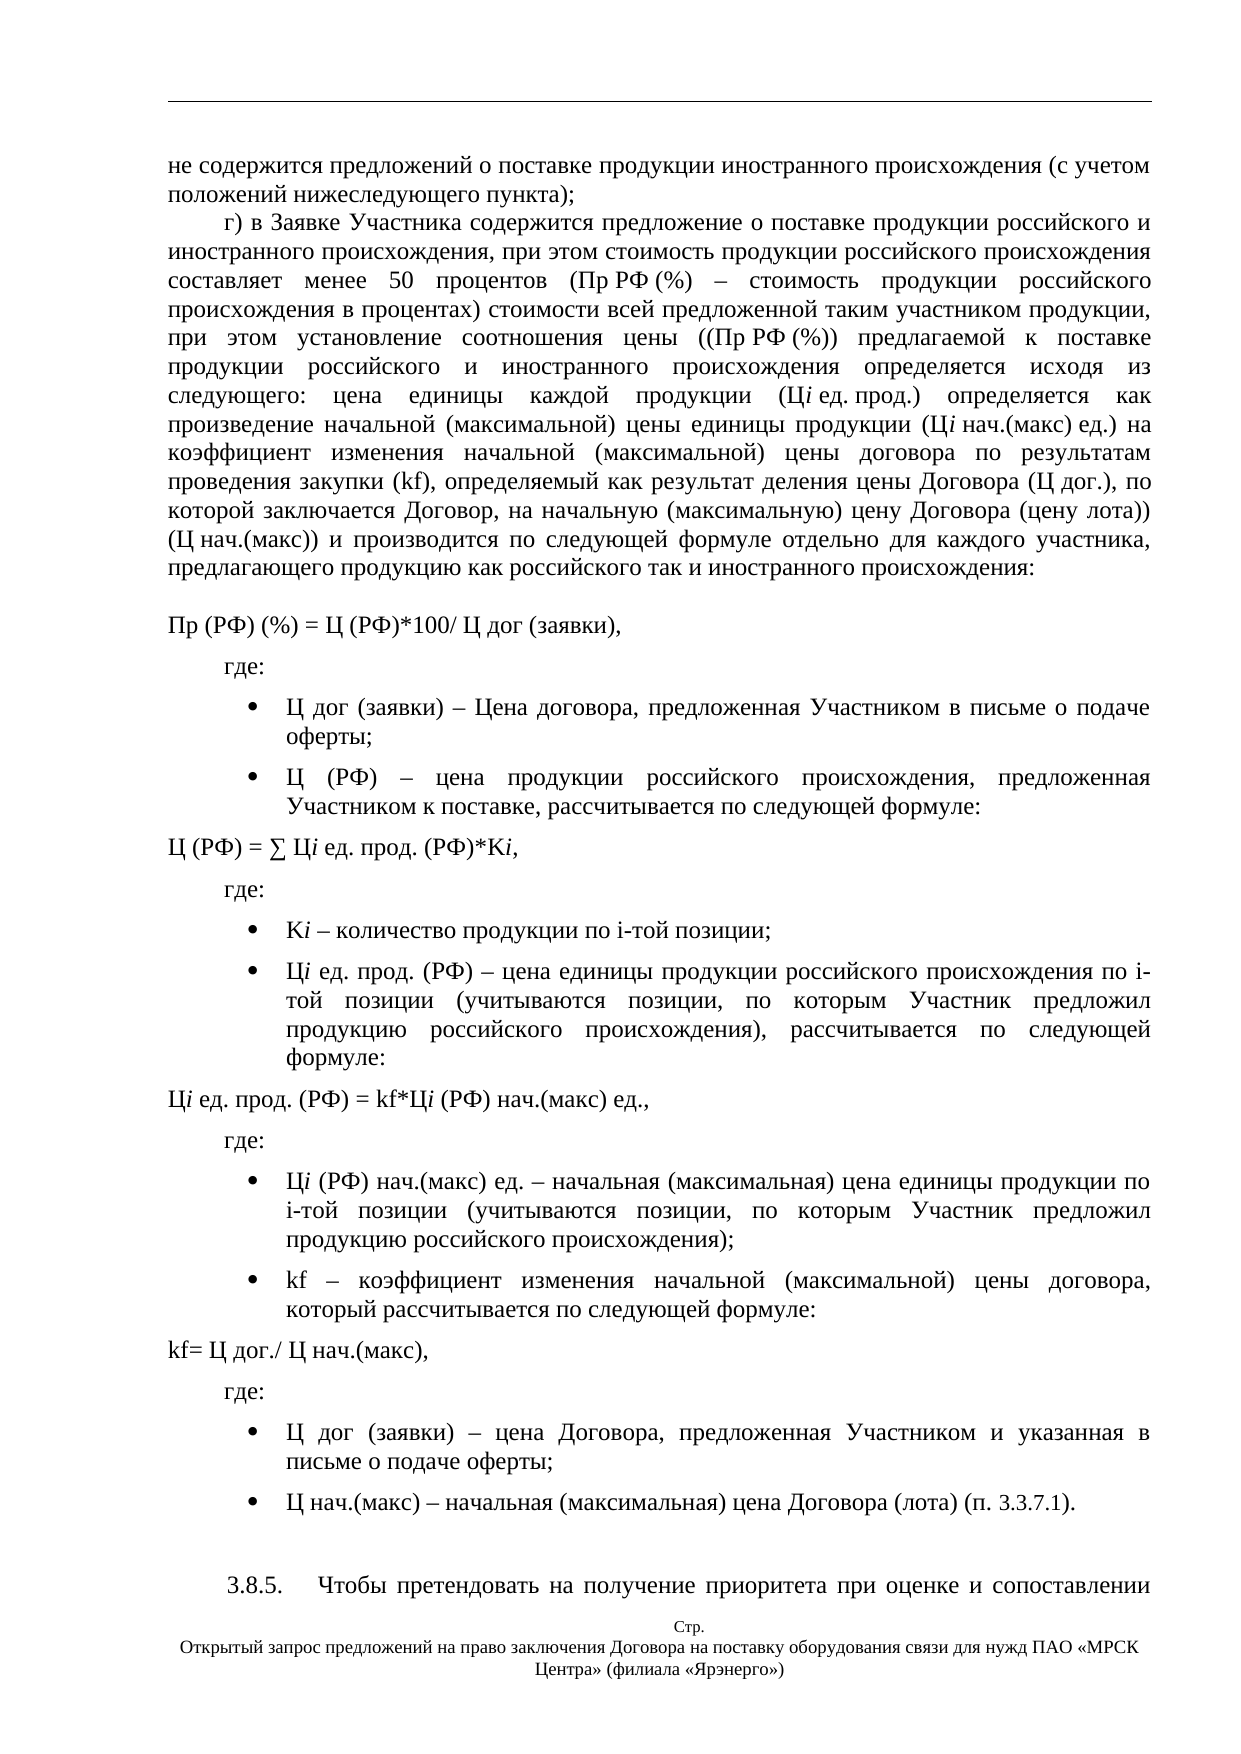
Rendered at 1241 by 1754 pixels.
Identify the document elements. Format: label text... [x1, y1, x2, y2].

list Ц (РФ) – цена продукции российского происхождения, предложенная Участником к поставке, рассчитывается по следующей формуле: [248, 762, 1152, 820]
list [168, 1570, 1152, 1599]
list kf – коэффициент изменения начальной (максимальной) цены договора, который рассчитывается по следующей формуле: [248, 1265, 1152, 1322]
text г) в Заявке Участника содержится предложение о поставке продукции российского и иностранного происхождения, при этом стоимость продукции российского происхождения составляет менее 50 процентов (Пр РФ (%) – стоимость продукции российского происхождения в процентах) стоимости всей предложенной таким участником продукции, при этом установление соотношения цены ((Пр РФ (%)) предлагаемой к поставке продукции российского и иностранного происхождения определяется исходя из следующего: цена единицы каждой продукции (Цi ед. прод.) определяется как произведение начальной (максимальной) цены единицы продукции (Цi нач.(макс) ед.) на коэффициент изменения начальной (максимальной) цены договора по результатам проведения закупки (kf), определяемый как результат деления цены Договора (Ц дог.), по которой заключается Договор, на начальную (максимальную) цену Договора (цену лота)) (Ц нач.(макс)) и производится по следующей формуле отдельно для каждого участника, предлагающего продукцию как российского так и иностранного происхождения: [168, 207, 1152, 581]
list Ki – количество продукции по i-той позиции; [248, 915, 1152, 944]
list Ц (РФ) = ∑ Цi ед. прод. (РФ)*Ki, [168, 832, 1152, 861]
list Цi ед. прод. (РФ) – цена единицы продукции российского происхождения по i-той позиции (учитываются позиции, по которым Участник предложил продукцию российского происхождения), рассчитывается по следующей формуле: [248, 956, 1152, 1071]
list где: [224, 1376, 1152, 1405]
list Цi ед. прод. (РФ) = kf*Цi (РФ) нач.(макс) ед., [168, 1084, 1152, 1112]
list kf= Ц дог./ Ц нач.(макс), [168, 1335, 1152, 1364]
list Пр (РФ) (%) = Ц (РФ)*100/ Ц дог (заявки), [168, 610, 1152, 639]
list Цi (РФ) нач.(макс) ед. – начальная (максимальная) цена единицы продукции по i-той позиции (учитываются позиции, по которым Участник предложил продукцию российского происхождения); [248, 1166, 1152, 1252]
list Ц дог (заявки) – цена Договора, предложенная Участником и указанная в письме о подаче оферты; [248, 1417, 1152, 1475]
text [168, 150, 1152, 207]
list где: [224, 1125, 1152, 1154]
list Ц дог (заявки) – Цена договора, предложенная Участником в письме о подаче оферты; [248, 692, 1152, 750]
list где: [224, 874, 1152, 902]
list где: [224, 651, 1152, 680]
list Ц нач.(макс) – начальная (максимальная) цена Договора (лота) (п. 3.3.7.1). [248, 1487, 1152, 1516]
